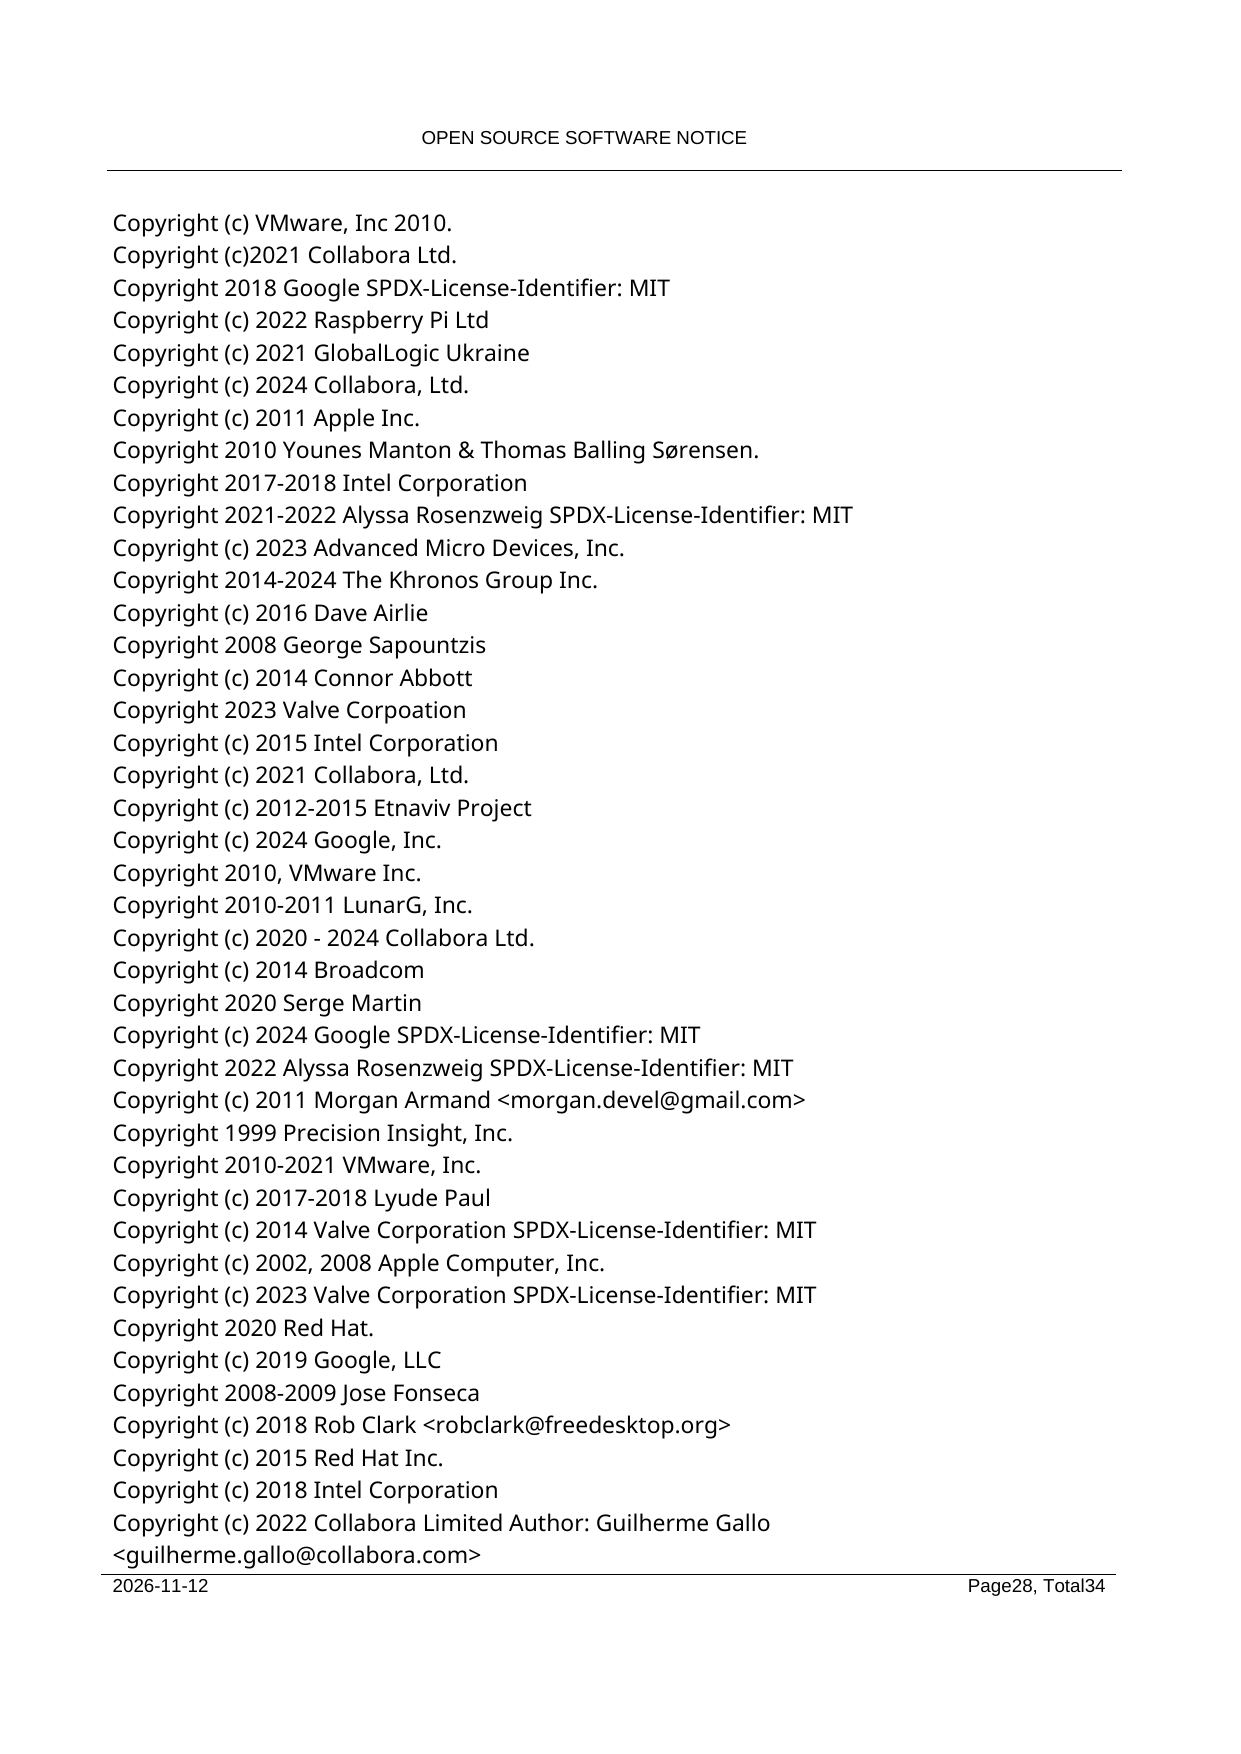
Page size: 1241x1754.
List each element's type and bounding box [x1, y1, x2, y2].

text [112, 206, 1128, 1571]
